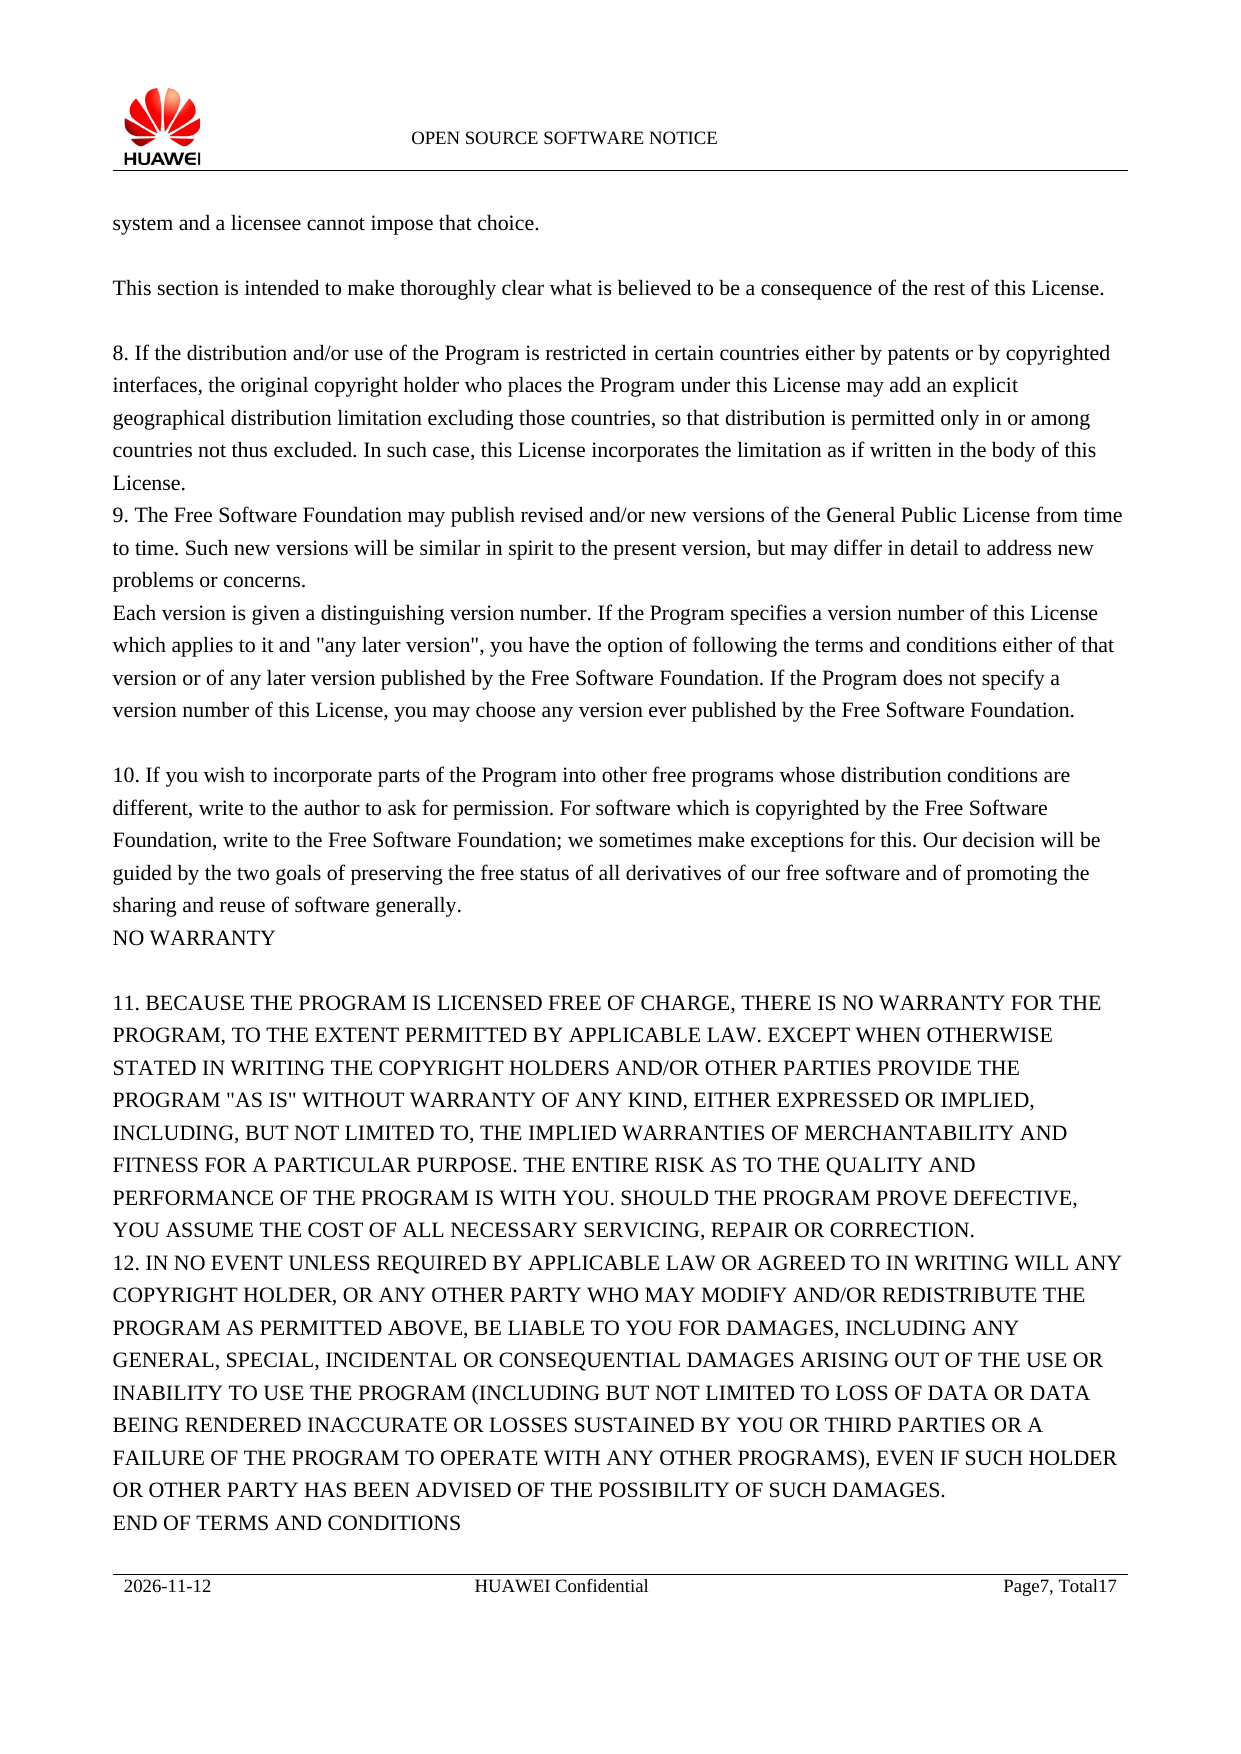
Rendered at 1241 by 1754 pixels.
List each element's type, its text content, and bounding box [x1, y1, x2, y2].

picture [124, 88, 201, 165]
